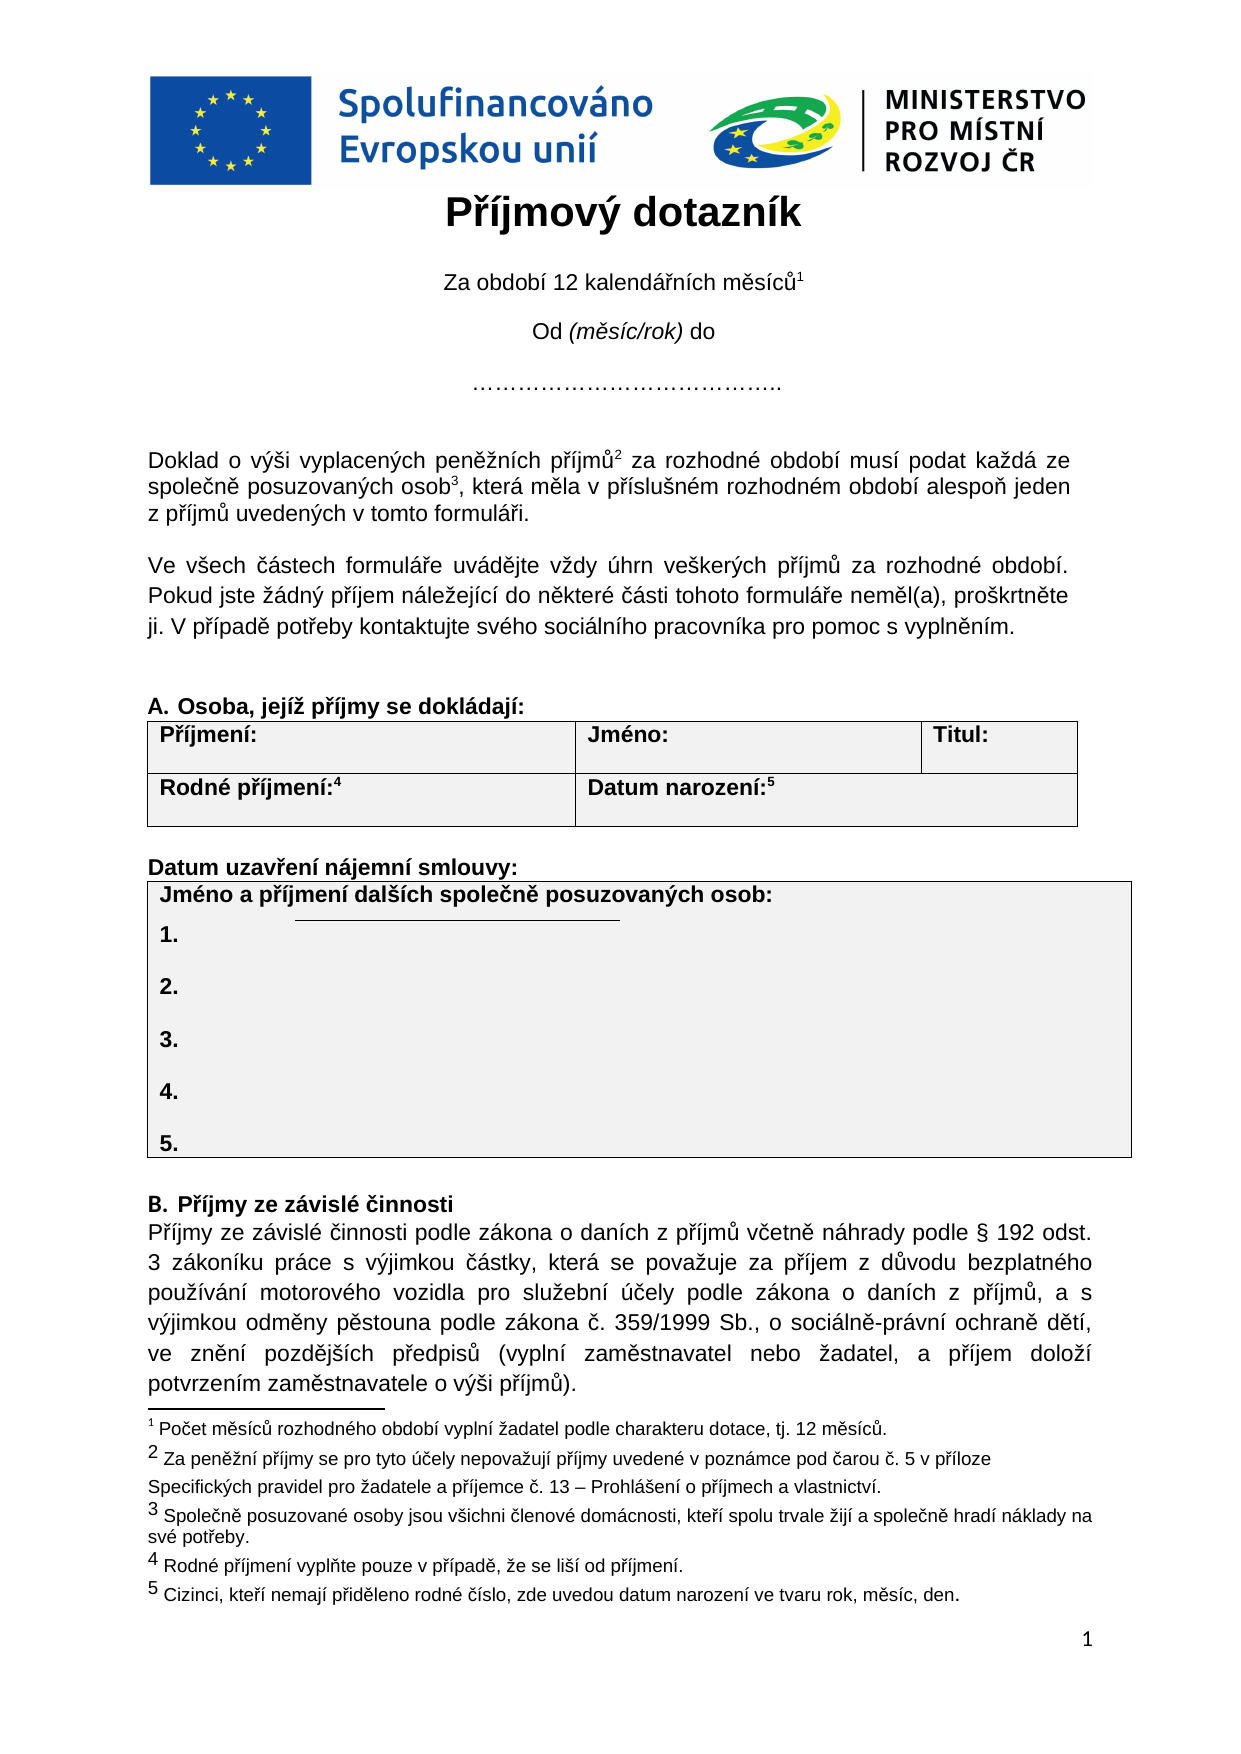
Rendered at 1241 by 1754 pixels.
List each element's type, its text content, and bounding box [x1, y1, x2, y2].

text Doklad o výši vyplacených peněžních příjmů2 za rozhodné období musí podat každá ze společně posuzovaných osob3, která měla v příslušném rozhodném období alespoň jeden z příjmů uvedených v tomto formuláři. [148, 447, 1071, 526]
table_header Příjmení: [148, 722, 575, 773]
table_cell Rodné příjmení:4 [148, 774, 575, 826]
title Příjmový dotazník [381, 188, 865, 236]
list Osoba, jejíž příjmy se dokládají: [148, 690, 1093, 721]
text Datum uzavření nájemní smlouvy: [148, 854, 1093, 881]
picture [147, 73, 1093, 188]
text Příjmy ze závislé činnosti podle zákona o daních z příjmů včetně náhrady podle § 192 odst. 3 zákoníku práce s výjimkou částky, která se považuje za příjem z důvodu bezplatného používání motorového vozidla pro služební účely podle zákona o daních z příjmů, a s výjimkou odměny pěstouna podle zákona č. 359/1999 Sb., o sociálně-právní ochraně dětí, ve znění pozdějších předpisů (vyplní zaměstnavatel nebo žadatel, a příjem doloží potvrzením zaměstnavatele o výši příjmů). [148, 1219, 1093, 1396]
table_header Jméno: [576, 722, 921, 773]
text Od (měsíc/rok) do [382, 318, 865, 345]
text ………………………………….. [382, 369, 865, 396]
list Příjmy ze závislé činnosti [148, 1188, 1093, 1219]
table_cell Datum narození:5 [576, 774, 1077, 826]
text Za období 12 kalendářních měsíců [382, 264, 865, 297]
table_header Jméno a příjmení dalších společně posuzovaných osob: 1. 2. 3. 4. 5. [148, 882, 1131, 1157]
text Ve všech částech formuláře uvádějte vždy úhrn veškerých příjmů za rozhodné období. Pokud jste žádný příjem náležející do některé části tohoto formuláře neměl(a), proškrtněte ji. V případě potřeby kontaktujte svého sociálního pracovníka pro pomoc s vyplněním. [148, 552, 1069, 639]
table_header Titul: [922, 722, 1077, 773]
